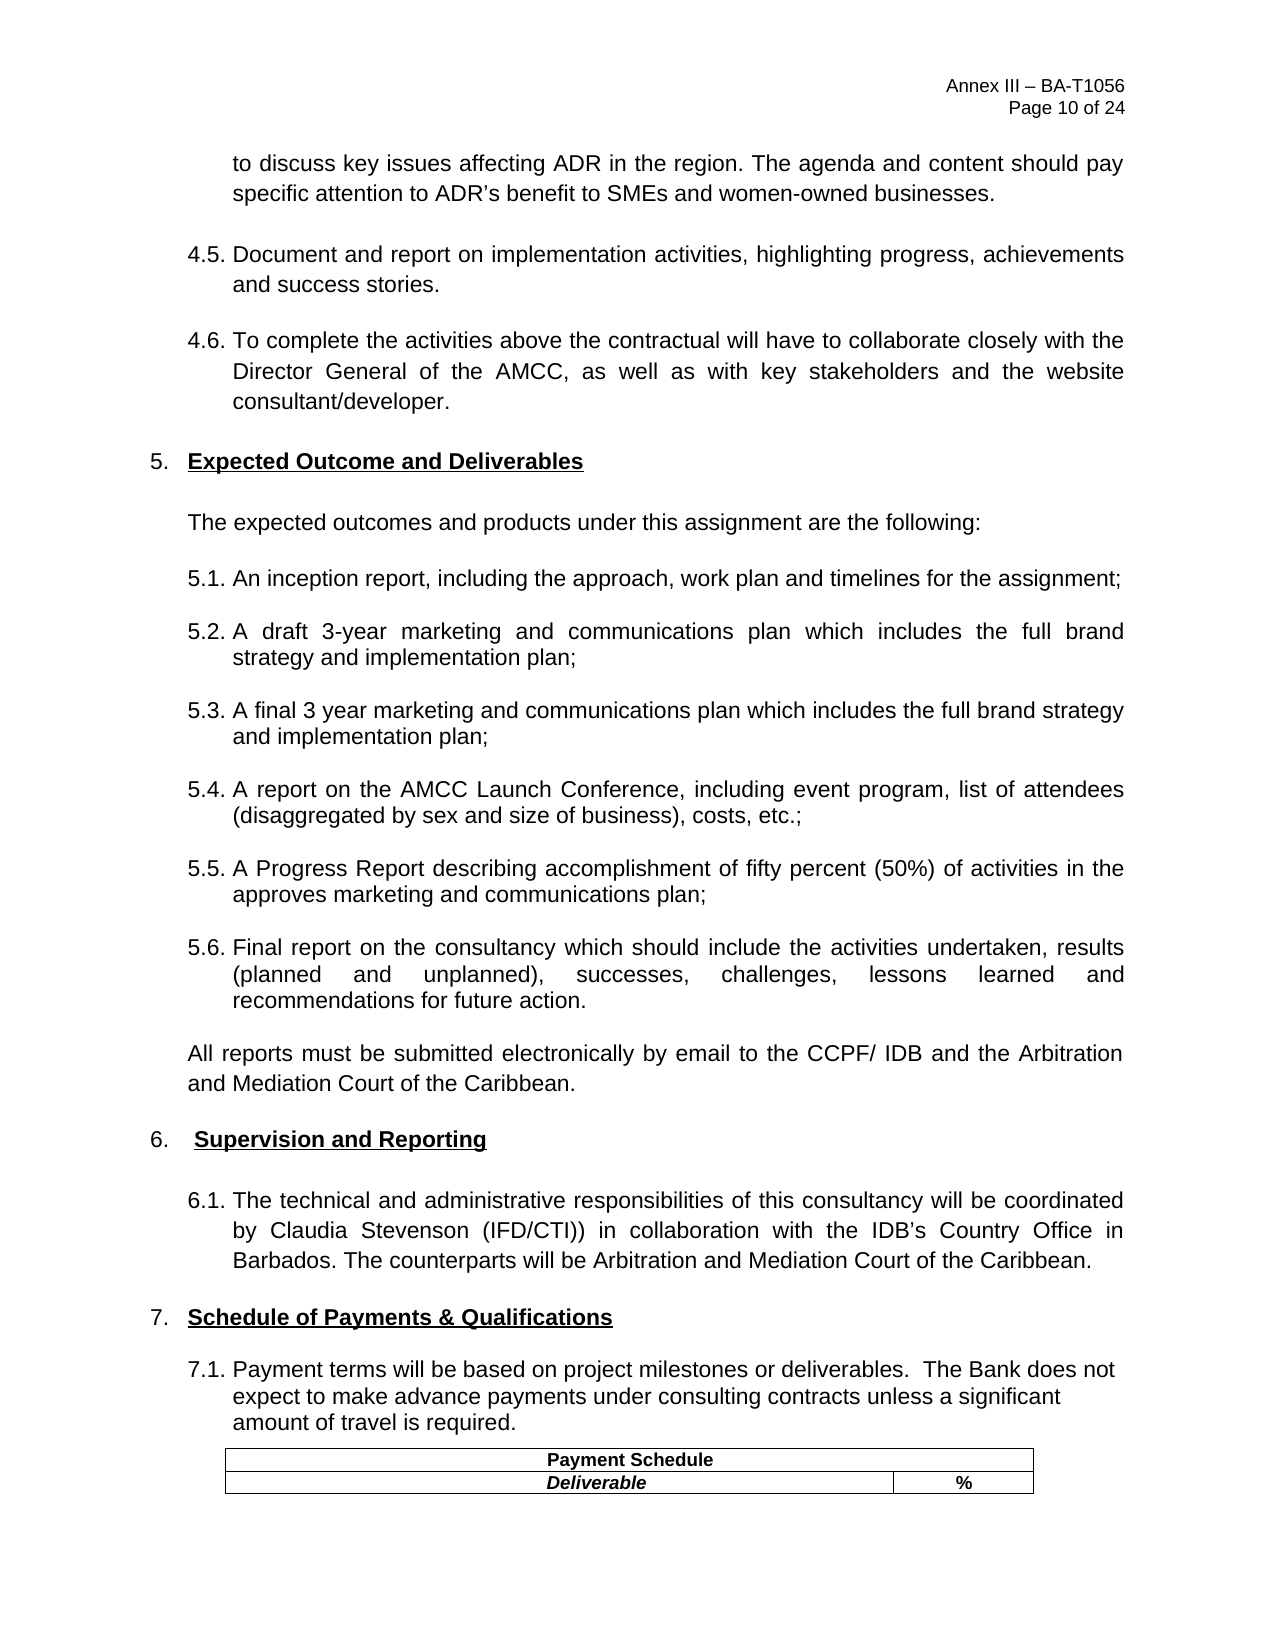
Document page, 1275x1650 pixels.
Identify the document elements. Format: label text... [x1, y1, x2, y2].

list Payment terms will be based on project milestones or deliverables. The Bank does not expect to make advance payments under consulting contracts unless a significant amount of travel is required. [187, 1356, 1125, 1436]
list A draft 3-year marketing and communications plan which includes the full brand strategy and implementation plan; [187, 618, 1125, 671]
list Document and report on implementation activities, highlighting progress, achievements and success stories. [187, 241, 1125, 297]
list A Progress Report describing accomplishment of fifty percent (50%) of activities in the approves marketing and communications plan; [187, 855, 1125, 908]
list A final 3 year marketing and communications plan which includes the full brand strategy and implementation plan; [187, 697, 1125, 750]
list Supervision and Reporting [150, 1126, 1125, 1153]
table_header Payment Schedule [226, 1449, 1033, 1471]
list Expected Outcome and Deliverables [150, 448, 1125, 474]
list Final report on the consultancy which should include the activities undertaken, results (planned and unplanned), successes, challenges, lessons learned and recommendations for future action. [187, 934, 1125, 1013]
list The technical and administrative responsibilities of this consultancy will be coordinated by Claudia Stevenson (IFD/CTI)) in collaboration with the IDB’s Country Office in Barbados. The counterparts will be Arbitration and Mediation Court of the Caribbean. [187, 1187, 1125, 1273]
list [187, 150, 1125, 207]
list An inception report, including the approach, work plan and timelines for the assignment; [187, 565, 1125, 592]
list To complete the activities above the contractual will have to collaborate closely with the Director General of the AMCC, as well as with key stakeholders and the website consultant/developer. [187, 327, 1125, 414]
table_cell Deliverable [226, 1472, 893, 1493]
list Schedule of Payments & Qualifications [150, 1304, 1126, 1330]
list A report on the AMCC Launch Conference, including event program, list of attendees (disaggregated by sex and size of business), costs, etc.; [187, 776, 1125, 829]
text The expected outcomes and products under this assignment are the following: [187, 509, 1125, 535]
text All reports must be submitted electronically by email to the CCPF/ IDB and the Arbitration and Mediation Court of the Caribbean. [187, 1039, 1125, 1096]
table_cell % [894, 1472, 1033, 1493]
